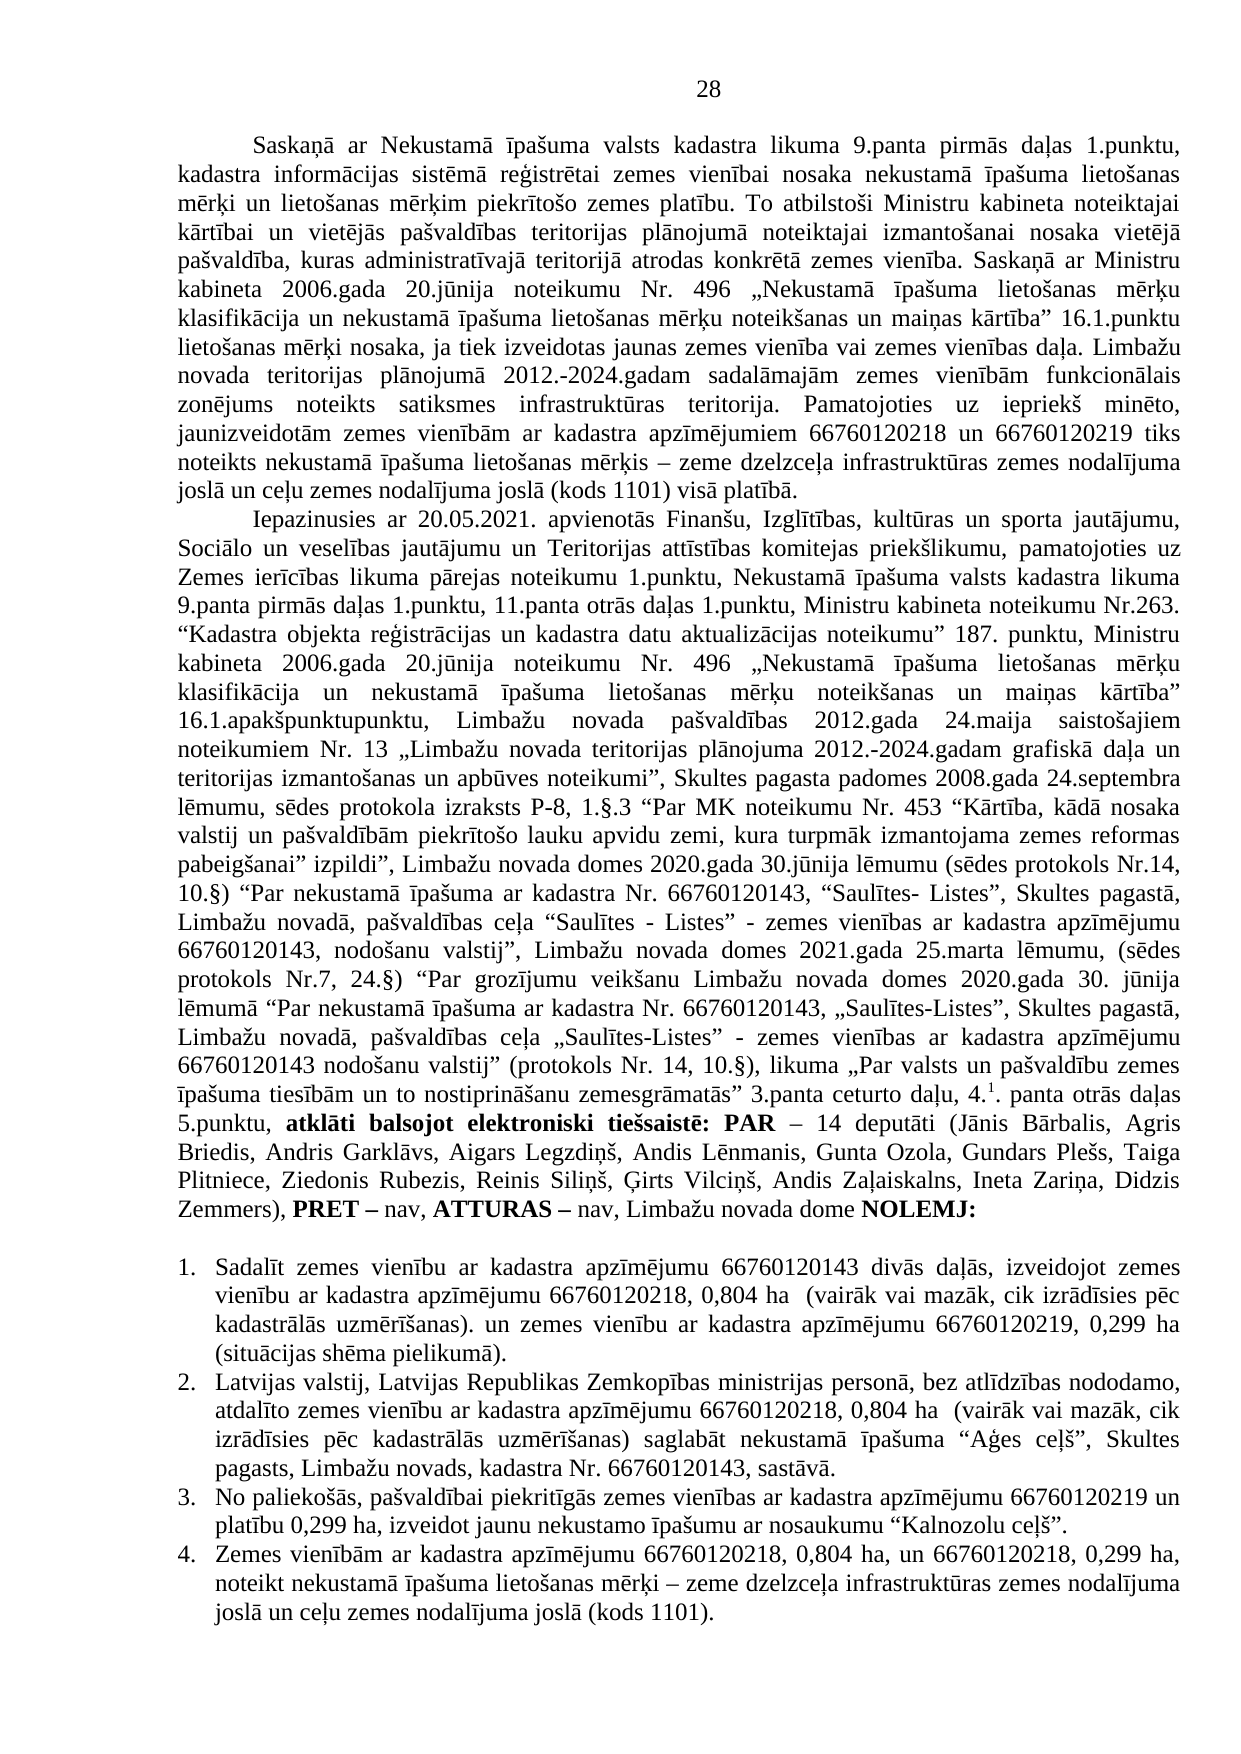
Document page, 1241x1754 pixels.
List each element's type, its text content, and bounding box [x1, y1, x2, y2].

list Zemes vienībām ar kadastra apzīmējumu 66760120218, 0,804 ha, un 66760120218, 0,299 ha, noteikt nekustamā īpašuma lietošanas mērķi – zeme dzelzceļa infrastruktūras zemes nodalījuma joslā un ceļu zemes nodalījuma joslā (kods 1101). [177, 1539, 1181, 1626]
text Iepazinusies ar 20.05.2021. apvienotās Finanšu, Izglītības, kultūras un sporta jautājumu, Sociālo un veselības jautājumu un Teritorijas attīstības komitejas priekšlikumu, pamatojoties uz Zemes ierīcības likuma pārejas noteikumu 1.punktu, Nekustamā īpašuma valsts kadastra likuma 9.panta pirmās daļas 1.punktu, 11.panta otrās daļas 1.punktu, Ministru kabineta noteikumu Nr.263. “Kadastra objekta reģistrācijas un kadastra datu aktualizācijas noteikumu” 187. punktu, Ministru kabineta 2006.gada 20.jūnija noteikumu Nr. 496 „Nekustamā īpašuma lietošanas mērķu klasifikācija un nekustamā īpašuma lietošanas mērķu noteikšanas un maiņas kārtība” 16.1.apakšpunktupunktu, Limbažu novada pašvaldības 2012.gada 24.maija saistošajiem noteikumiem Nr. 13 „Limbažu novada teritorijas plānojuma 2012.-2024.gadam grafiskā daļa un teritorijas izmantošanas un apbūves noteikumi”, Skultes pagasta padomes 2008.gada 24.septembra lēmumu, sēdes protokola izraksts P-8, 1.§.3 “Par MK noteikumu Nr. 453 “Kārtība, kādā nosaka valstij un pašvaldībām piekrītošo lauku apvidu zemi, kura turpmāk izmantojama zemes reformas pabeigšanai” izpildi”, Limbažu novada domes 2020.gada 30.jūnija lēmumu (sēdes protokols Nr.14, 10.§) “Par nekustamā īpašuma ar kadastra Nr. 66760120143, “Saulītes- Listes”, Skultes pagastā, Limbažu novadā, pašvaldības ceļa “Saulītes - Listes” - zemes vienības ar kadastra apzīmējumu 66760120143, nodošanu valstij”, Limbažu novada domes 2021.gada 25.marta lēmumu, (sēdes protokols Nr.7, 24.§) “Par grozījumu veikšanu Limbažu novada domes 2020.gada 30. jūnija lēmumā “Par nekustamā īpašuma ar kadastra Nr. 66760120143, „Saulītes-Listes”, Skultes pagastā, Limbažu novadā, pašvaldības ceļa „Saulītes-Listes” - zemes vienības ar kadastra apzīmējumu 66760120143 nodošanu valstij” (protokols Nr. 14, 10.§), likuma „Par valsts un pašvaldību zemes īpašuma tiesībām un to nostiprināšanu zemesgrāmatās” 3.panta ceturto daļu, 4.1. panta otrās daļas 5.punktu, atklāti balsojot elektroniski tiešsaistē: PAR – 14 deputāti (Jānis Bārbalis, Agris Briedis, Andris Garklāvs, Aigars Legzdiņš, Andis Lēnmanis, Gunta Ozola, Gundars Plešs, Taiga Plitniece, Ziedonis Rubezis, Reinis Siliņš, Ģirts Vilciņš, Andis Zaļaiskalns, Ineta Zariņa, Didzis Zemmers), PRET – nav, ATTURAS – nav, Limbažu novada dome NOLEMJ: [177, 504, 1181, 1223]
list Latvijas valstij, Latvijas Republikas Zemkopības ministrijas personā, bez atlīdzības nododamo, atdalīto zemes vienību ar kadastra apzīmējumu 66760120218, 0,804 ha (vairāk vai mazāk, cik izrādīsies pēc kadastrālās uzmērīšanas) saglabāt nekustamā īpašuma “Aģes ceļš”, Skultes pagasts, Limbažu novads, kadastra Nr. 66760120143, sastāvā. [177, 1367, 1181, 1482]
list Sadalīt zemes vienību ar kadastra apzīmējumu 66760120143 divās daļās, izveidojot zemes vienību ar kadastra apzīmējumu 66760120218, 0,804 ha (vairāk vai mazāk, cik izrādīsies pēc kadastrālās uzmērīšanas). un zemes vienību ar kadastra apzīmējumu 66760120219, 0,299 ha (situācijas shēma pielikumā). [177, 1252, 1181, 1367]
list No paliekošās, pašvaldībai piekritīgās zemes vienības ar kadastra apzīmējumu 66760120219 un platību 0,299 ha, izveidot jaunu nekustamo īpašumu ar nosaukumu “Kalnozolu ceļš”. [177, 1482, 1181, 1539]
text Saskaņā ar Nekustamā īpašuma valsts kadastra likuma 9.panta pirmās daļas 1.punktu, kadastra informācijas sistēmā reģistrētai zemes vienībai nosaka nekustamā īpašuma lietošanas mērķi un lietošanas mērķim piekrītošo zemes platību. To atbilstoši Ministru kabineta noteiktajai kārtībai un vietējās pašvaldības teritorijas plānojumā noteiktajai izmantošanai nosaka vietējā pašvaldība, kuras administratīvajā teritorijā atrodas konkrētā zemes vienība. Saskaņā ar Ministru kabineta 2006.gada 20.jūnija noteikumu Nr. 496 „Nekustamā īpašuma lietošanas mērķu klasifikācija un nekustamā īpašuma lietošanas mērķu noteikšanas un maiņas kārtība” 16.1.punktu lietošanas mērķi nosaka, ja tiek izveidotas jaunas zemes vienība vai zemes vienības daļa. Limbažu novada teritorijas plānojumā 2012.-2024.gadam sadalāmajām zemes vienībām funkcionālais zonējums noteikts satiksmes infrastruktūras teritorija. Pamatojoties uz iepriekš minēto, jaunizveidotām zemes vienībām ar kadastra apzīmējumiem 66760120218 un 66760120219 tiks noteikts nekustamā īpašuma lietošanas mērķis – zeme dzelzceļa infrastruktūras zemes nodalījuma joslā un ceļu zemes nodalījuma joslā (kods 1101) visā platībā. [177, 131, 1181, 504]
